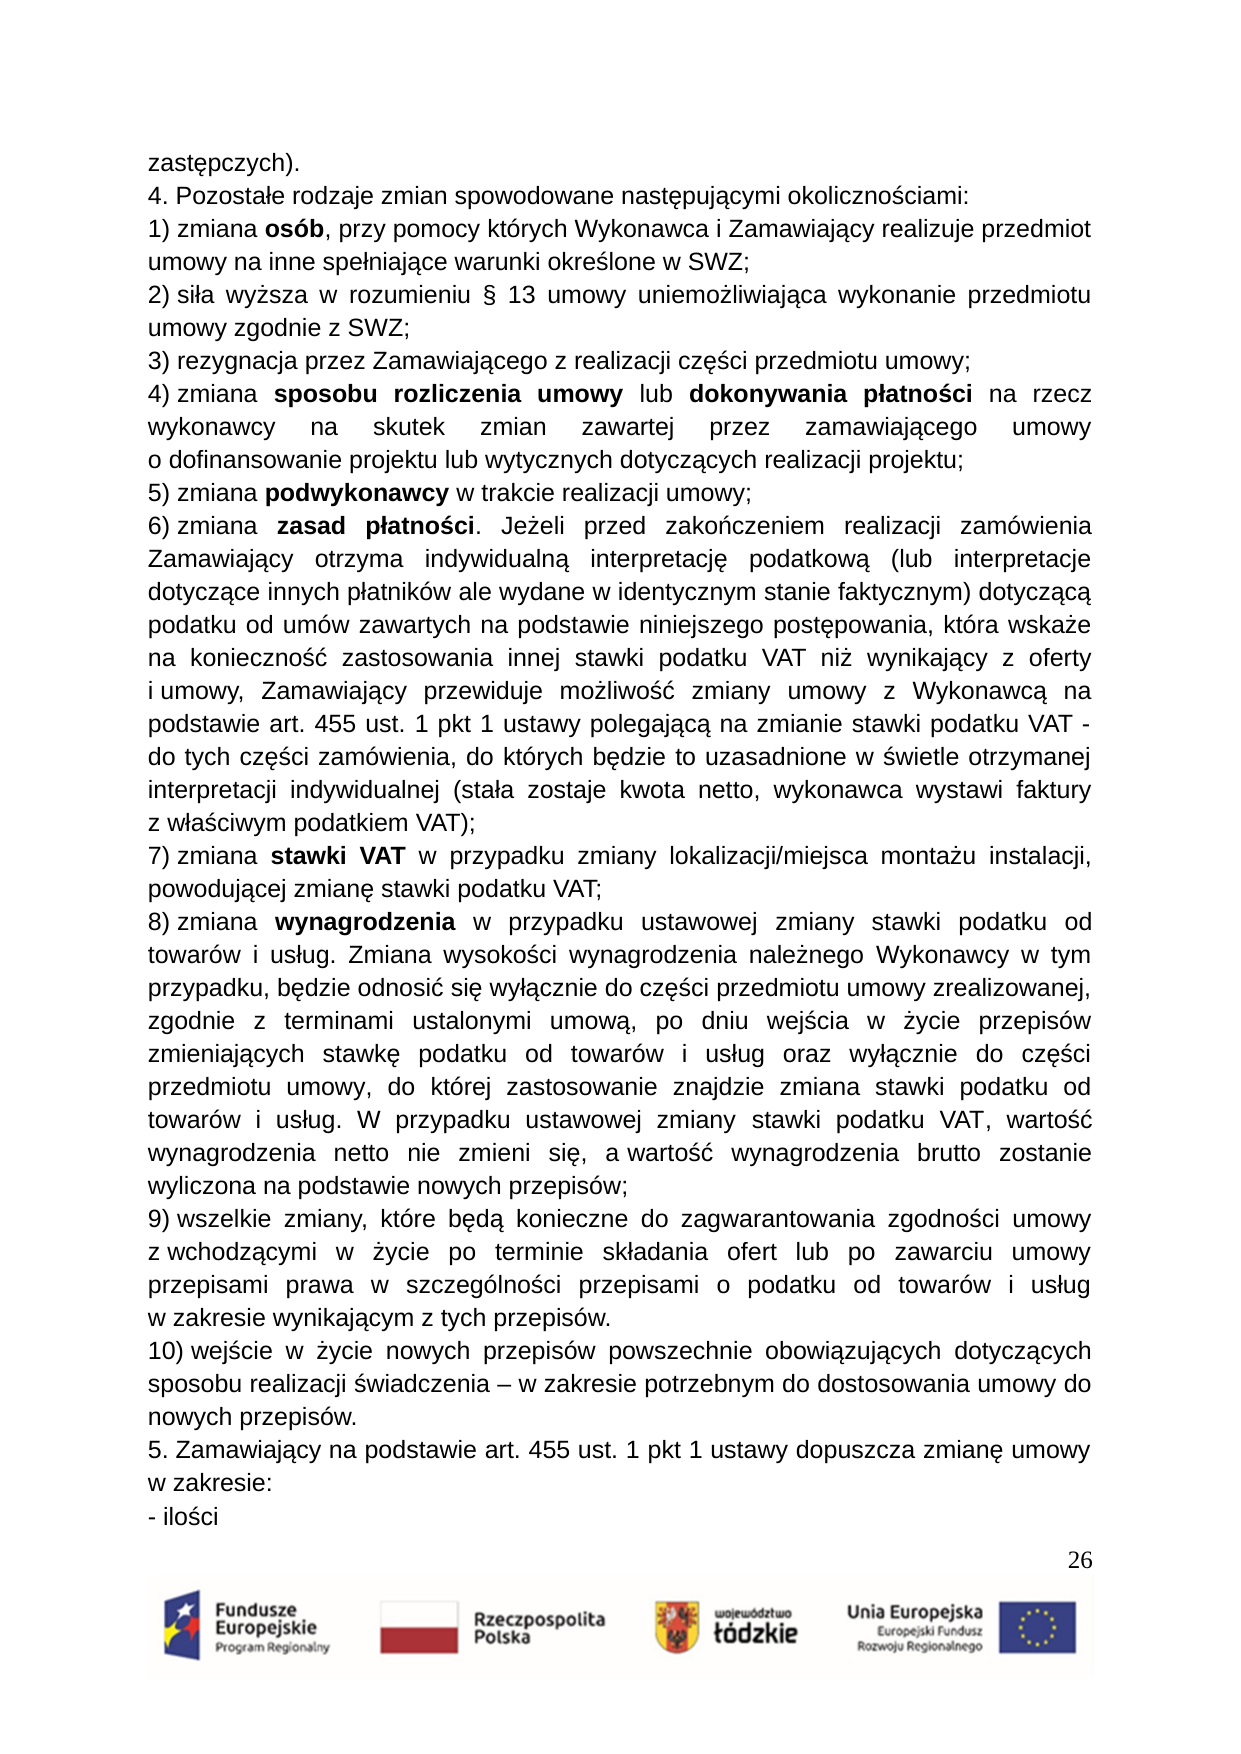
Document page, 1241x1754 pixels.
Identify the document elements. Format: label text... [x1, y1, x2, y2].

text 5) zmiana podwykonawcy w trakcie realizacji umowy; [148, 478, 1093, 507]
text 5. Zamawiający na podstawie art. 455 ust. 1 pkt 1 ustawy dopuszcza zmianę umowy w zakresie: [148, 1435, 1093, 1497]
picture [147, 1574, 1095, 1681]
text 8) zmiana wynagrodzenia w przypadku ustawowej zmiany stawki podatku od towarów i usług. Zmiana wysokości wynagrodzenia należnego Wykonawcy w tym przypadku, będzie odnosić się wyłącznie do części przedmiotu umowy zrealizowanej, zgodnie z terminami ustalonymi umową, po dniu wejścia w życie przepisów zmieniających stawkę podatku od towarów i usług oraz wyłącznie do części przedmiotu umowy, do której zastosowanie znajdzie zmiana stawki podatku od towarów i usług. W przypadku ustawowej zmiany stawki podatku VAT, wartość wynagrodzenia netto nie zmieni się, a wartość wynagrodzenia brutto zostanie wyliczona na podstawie nowych przepisów; [148, 907, 1093, 1200]
text - ilości [148, 1501, 1093, 1530]
text 3) rezygnacja przez Zamawiającego z realizacji części przedmiotu umowy; [148, 346, 1093, 374]
text 7) zmiana stawki VAT w przypadku zmiany lokalizacji/miejsca montażu instalacji, powodującej zmianę stawki podatku VAT; [148, 841, 1093, 903]
text 10) wejście w życie nowych przepisów powszechnie obowiązujących dotyczących sposobu realizacji świadczenia – w zakresie potrzebnym do dostosowania umowy do nowych przepisów. [148, 1336, 1093, 1431]
text 9) wszelkie zmiany, które będą konieczne do zagwarantowania zgodności umowy z wchodzącymi w życie po terminie składania ofert lub po zawarciu umowy przepisami prawa w szczególności przepisami o podatku od towarów i usług w zakresie wynikającym z tych przepisów. [148, 1204, 1093, 1332]
text 6) zmiana zasad płatności. Jeżeli przed zakończeniem realizacji zamówienia Zamawiający otrzyma indywidualną interpretację podatkową (lub interpretacje dotyczące innych płatników ale wydane w identycznym stanie faktycznym) dotyczącą podatku od umów zawartych na podstawie niniejszego postępowania, która wskaże na konieczność zastosowania innej stawki podatku VAT niż wynikający z oferty i umowy, Zamawiający przewiduje możliwość zmiany umowy z Wykonawcą na podstawie art. 455 ust. 1 pkt 1 ustawy polegającą na zmianie stawki podatku VAT - do tych części zamówienia, do których będzie to uzasadnione w świetle otrzymanej interpretacji indywidualnej (stała zostaje kwota netto, wykonawca wystawi faktury z właściwym podatkiem VAT); [148, 511, 1093, 837]
text 2) siła wyższa w rozumieniu § 13 umowy uniemożliwiająca wykonanie przedmiotu umowy zgodnie z SWZ; [148, 280, 1093, 341]
text 1) zmiana osób, przy pomocy których Wykonawca i Zamawiający realizuje przedmiot umowy na inne spełniające warunki określone w SWZ; [148, 214, 1093, 275]
text c) wykazania braku naruszenia równowagi ekonomicznej umowy (porównywalność cen rynkowych urządzeń wskazanych w ofercie i urządzeń zastępczych). [148, 148, 1093, 176]
text 4) zmiana sposobu rozliczenia umowy lub dokonywania płatności na rzecz wykonawcy na skutek zmian zawartej przez zamawiającego umowy o dofinansowanie projektu lub wytycznych dotyczących realizacji projektu; [148, 379, 1093, 473]
text 4. Pozostałe rodzaje zmian spowodowane następującymi okolicznościami: [148, 181, 1093, 209]
